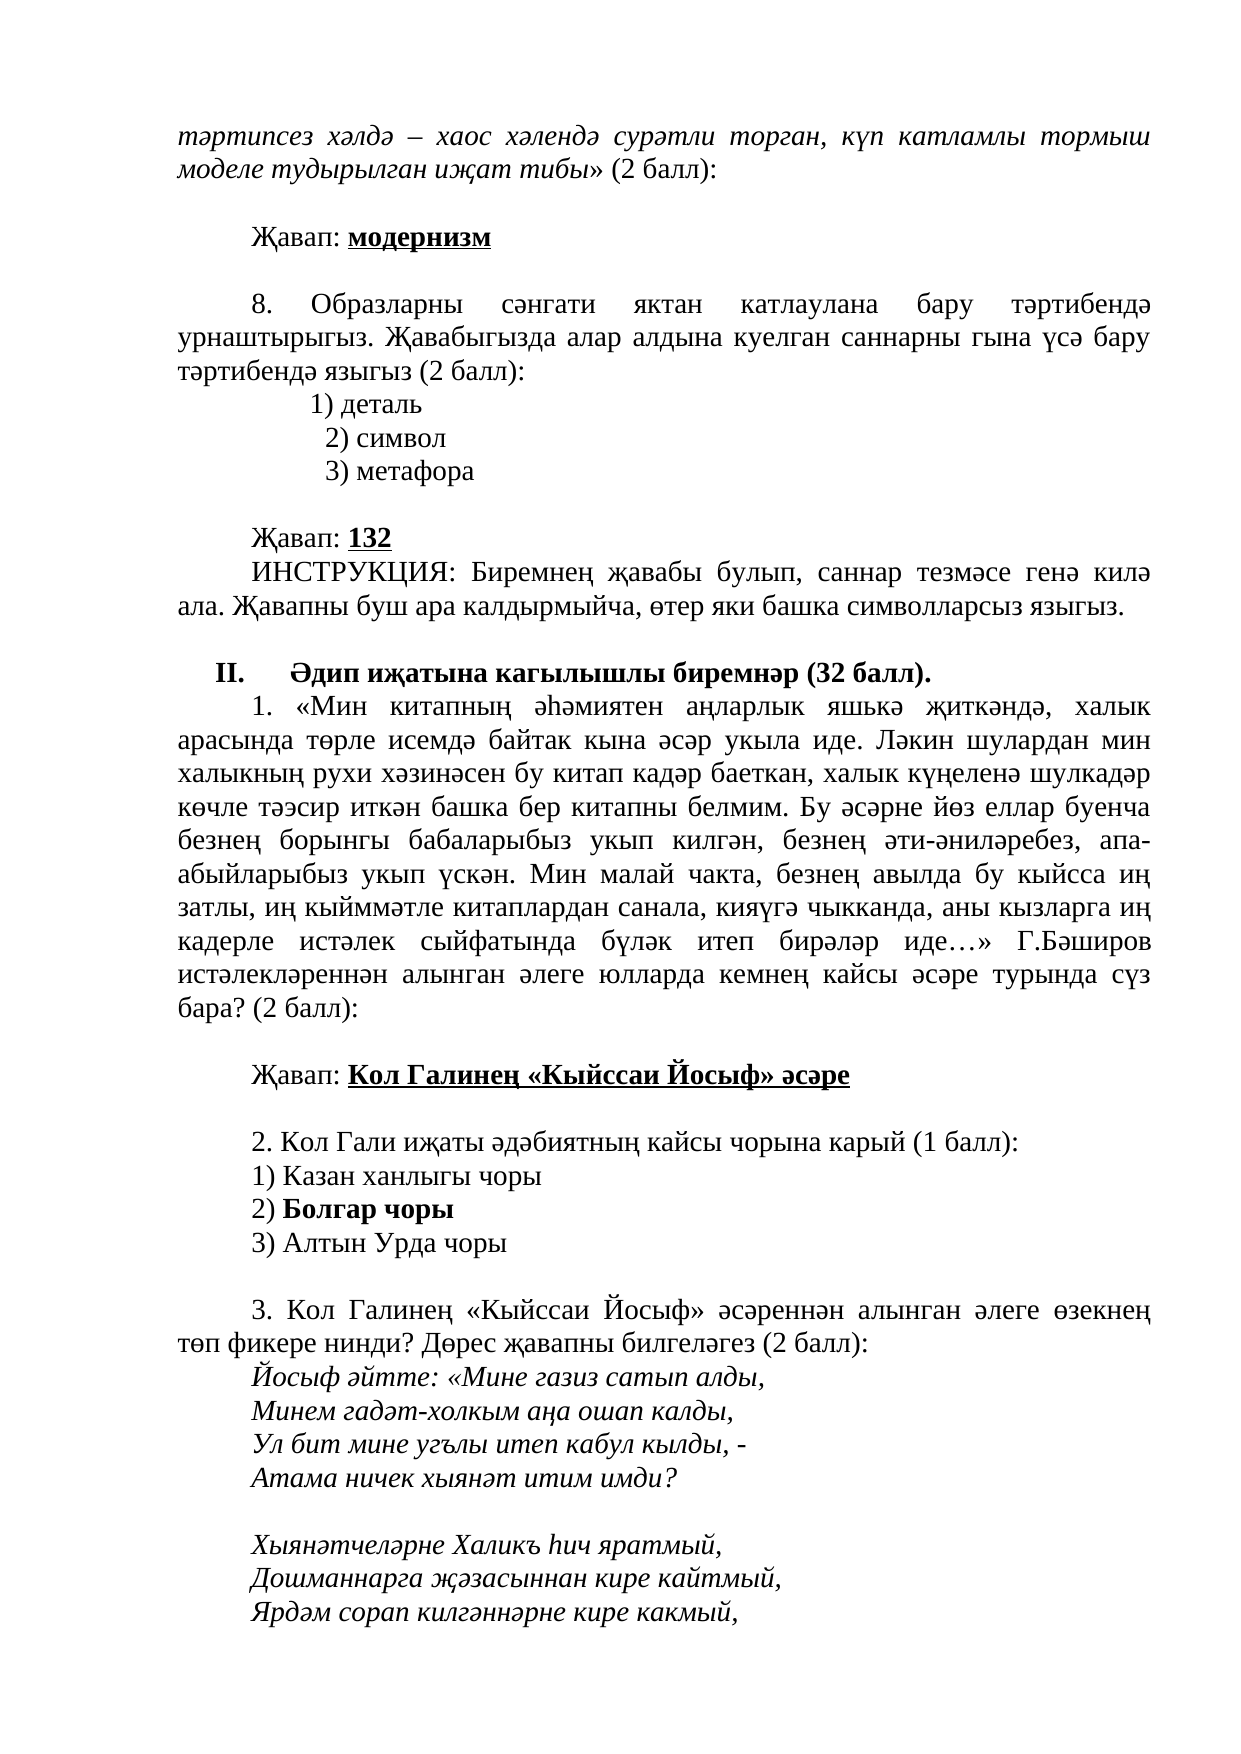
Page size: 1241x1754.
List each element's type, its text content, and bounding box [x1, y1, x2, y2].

text Җавап: 132 [177, 521, 1152, 554]
text 8. Образларны сәнгати яктан катлаулана бару тәртибендә урнаштырыгыз. Җавабыгызда алар алдына куелган саннарны гына үсә бару тәртибендә языгыз (2 балл): [177, 286, 1152, 386]
list Йосыф әйтте: «Мине газиз сатып алды, [177, 1359, 1152, 1393]
text 3) метафора [177, 453, 1152, 487]
list Ярдәм сорап килгәннәрне кире какмый, [177, 1594, 1152, 1627]
text 1. «Мин китапның әһәмиятен аңларлык яшькә җиткәндә, халык арасында төрле исемдә байтак кына әсәр укыла иде. Ләкин шулардан мин халыкның рухи хәзинәсен бу китап кадәр баеткан, халык күңеленә шулкадәр көчле тәэсир иткән башка бер китапны белмим. Бу әсәрне йөз еллар буенча безнең борынгы бабаларыбыз укып килгән, безнең әти-әниләребез, апа-абыйларыбыз укып үскән. Мин малай чакта, безнең авылда бу кыйсса иң затлы, иң кыйммәтле китаплардан санала, кияүгә чыкканда, аны кызларга иң кадерле истәлек сыйфатында бүләк итеп бирәләр иде…» Г.Бәширов истәлекләреннән алынган әлеге юлларда кемнең кайсы әсәре турында сүз бара? (2 балл): [177, 688, 1152, 1024]
list 3. Кол Галинең «Кыйссаи Йосыф» әсәреннән алынган әлеге өзекнең төп фикере нинди? Дөрес җавапны билгеләгез (2 балл): [177, 1292, 1152, 1359]
list Ул бит мине угълы итеп кабул кылды, - [177, 1426, 1152, 1460]
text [177, 118, 1152, 185]
list Әдип иҗатына кагылышлы биремнәр (32 балл). [215, 655, 1152, 688]
text 1) Казан ханлыгы чоры [251, 1158, 1152, 1191]
list Атама ничек хыянәт итим имди? [177, 1460, 1152, 1493]
list Минем гадәт-холкым аңа ошап калды, [177, 1393, 1152, 1426]
text 3) Алтын Урда чоры [177, 1225, 1152, 1258]
text 1) деталь [177, 386, 1152, 420]
text Җавап: модернизм [177, 219, 1152, 252]
text 2) Болгар чоры [251, 1191, 1152, 1225]
list Дошманнарга җәзасыннан кире кайтмый, [177, 1560, 1152, 1594]
list Хыянәтчеләрне Халикъ һич яратмый, [177, 1527, 1152, 1560]
list 2. Кол Гали иҗаты әдәбиятның кайсы чорына карый (1 балл): [177, 1124, 1152, 1158]
text 2) символ [177, 420, 1152, 453]
text ИНСТРУКЦИЯ: Биремнең җавабы булып, саннар тезмәсе генә килә ала. Җавапны буш ара калдырмыйча, өтер яки башка символларсыз языгыз. [177, 554, 1152, 621]
text Җавап: Кол Галинең «Кыйссаи Йосыф» әсәре [177, 1057, 1152, 1091]
